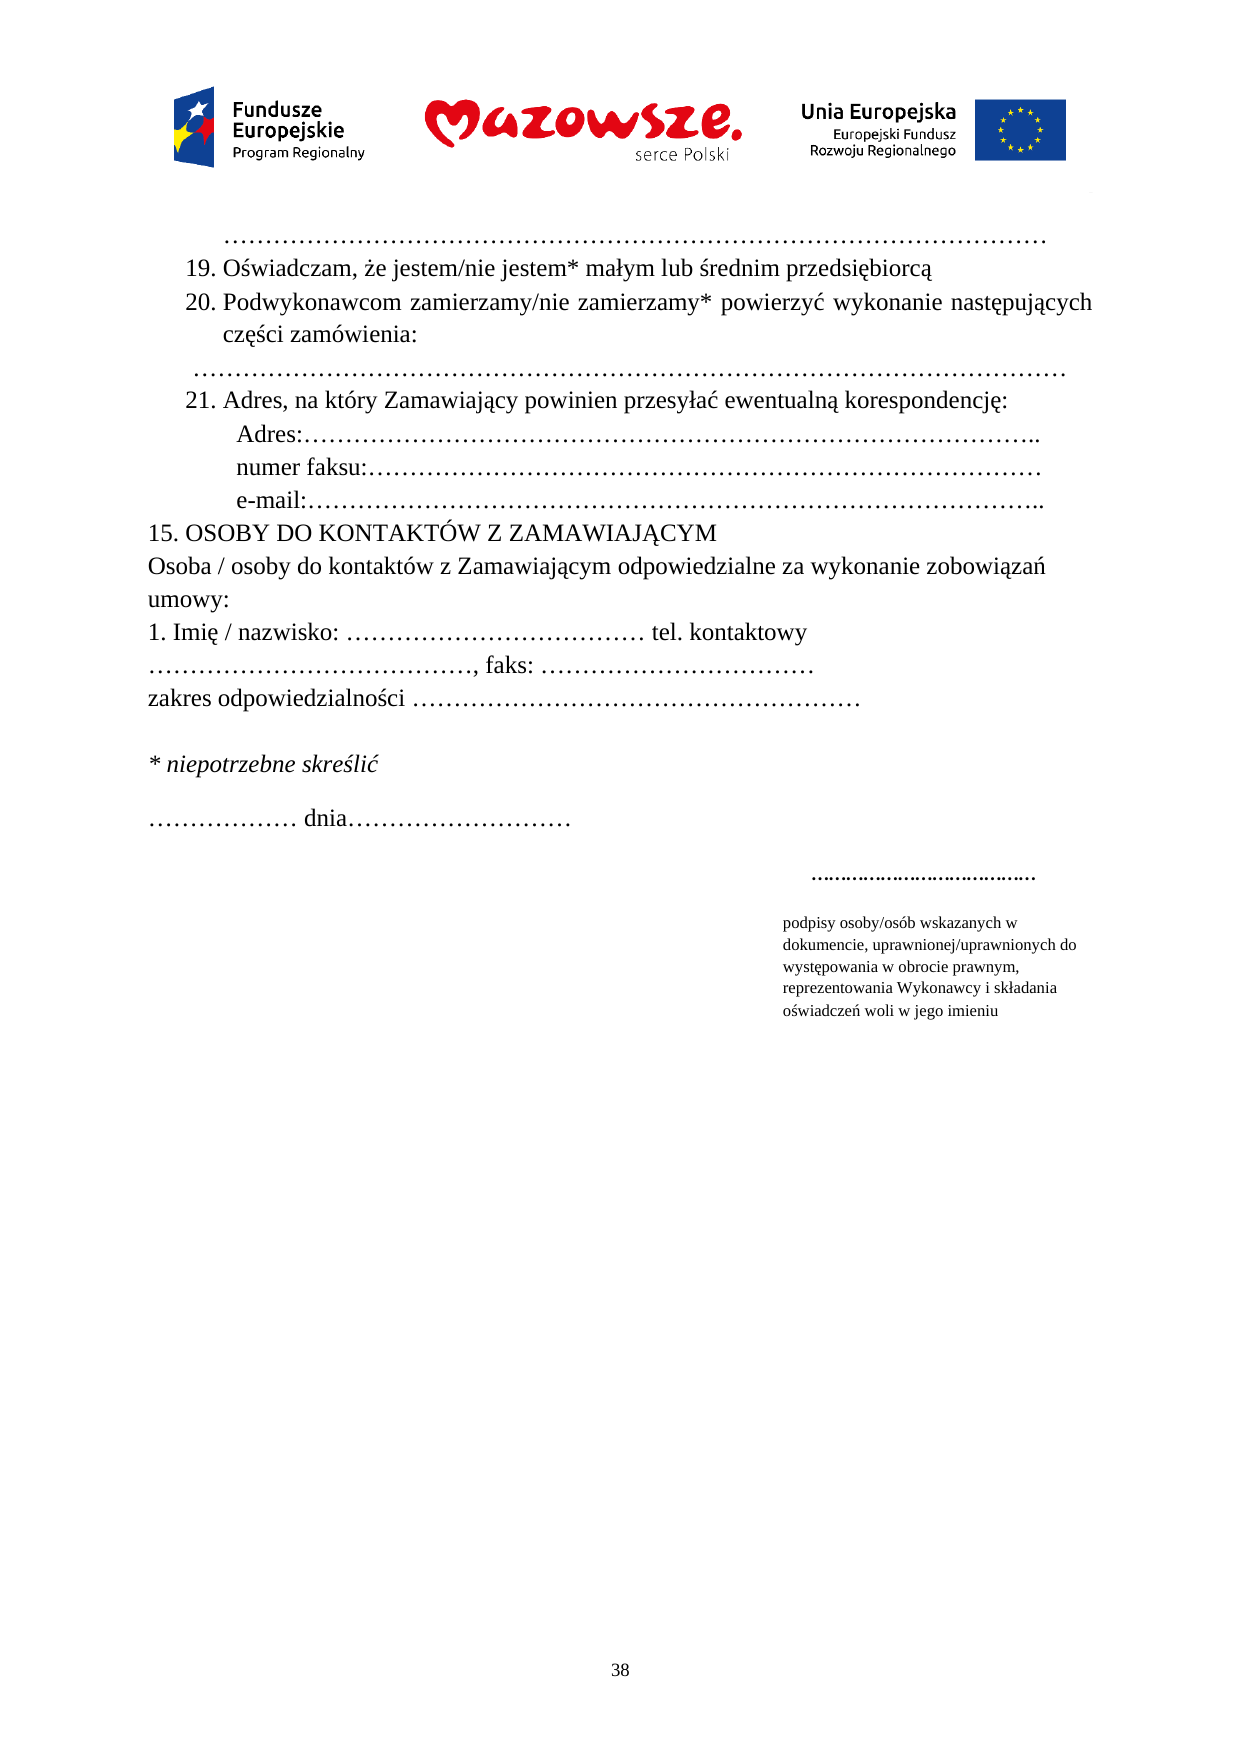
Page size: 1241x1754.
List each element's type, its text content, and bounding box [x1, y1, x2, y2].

text ……………… dnia……………………… [148, 803, 1093, 831]
list …………………………………………………………………………………………… [192, 353, 1093, 381]
text e-mail:…………………………………………………………………………….. [236, 485, 1196, 513]
list Adres, na który Zamawiający powinien przesyłać ewentualną korespondencję: [185, 386, 1093, 414]
text 1. Imię / nazwisko: ……………………………… tel. kontaktowy …………………………………, faks: …………………………… [148, 617, 1093, 678]
picture [147, 59, 1093, 193]
list OSOBY DO KONTAKTÓW Z ZAMAWIAJĄCYM [148, 518, 1093, 546]
text zakres odpowiedzialności ……………………………………………… [148, 683, 1093, 712]
text ………………………………… [148, 857, 1093, 887]
text numer faksu:……………………………………………………………………… [236, 452, 1085, 480]
list Oświadczam, że jestem/nie jestem* małym lub średnim przedsiębiorcą [185, 253, 1093, 282]
text * niepotrzebne skreślić [148, 749, 1093, 778]
list Podwykonawcom zamierzamy/nie zamierzamy* powierzyć wykonanie następujących części zamówienia: [185, 287, 1093, 348]
text ……………………………………………………………………………………… [223, 221, 1093, 249]
text Adres:…………………………………………………………………………….. [236, 419, 1085, 447]
text Osoba / osoby do kontaktów z Zamawiającym odpowiedzialne za wykonanie zobowiązań umowy: [148, 551, 1093, 612]
text podpisy osoby/osób wskazanych w dokumencie, uprawnionej/uprawnionych do występowania w obrocie prawnym, reprezentowania Wykonawcy i składania oświadczeń woli w jego imieniu [783, 912, 1093, 1019]
